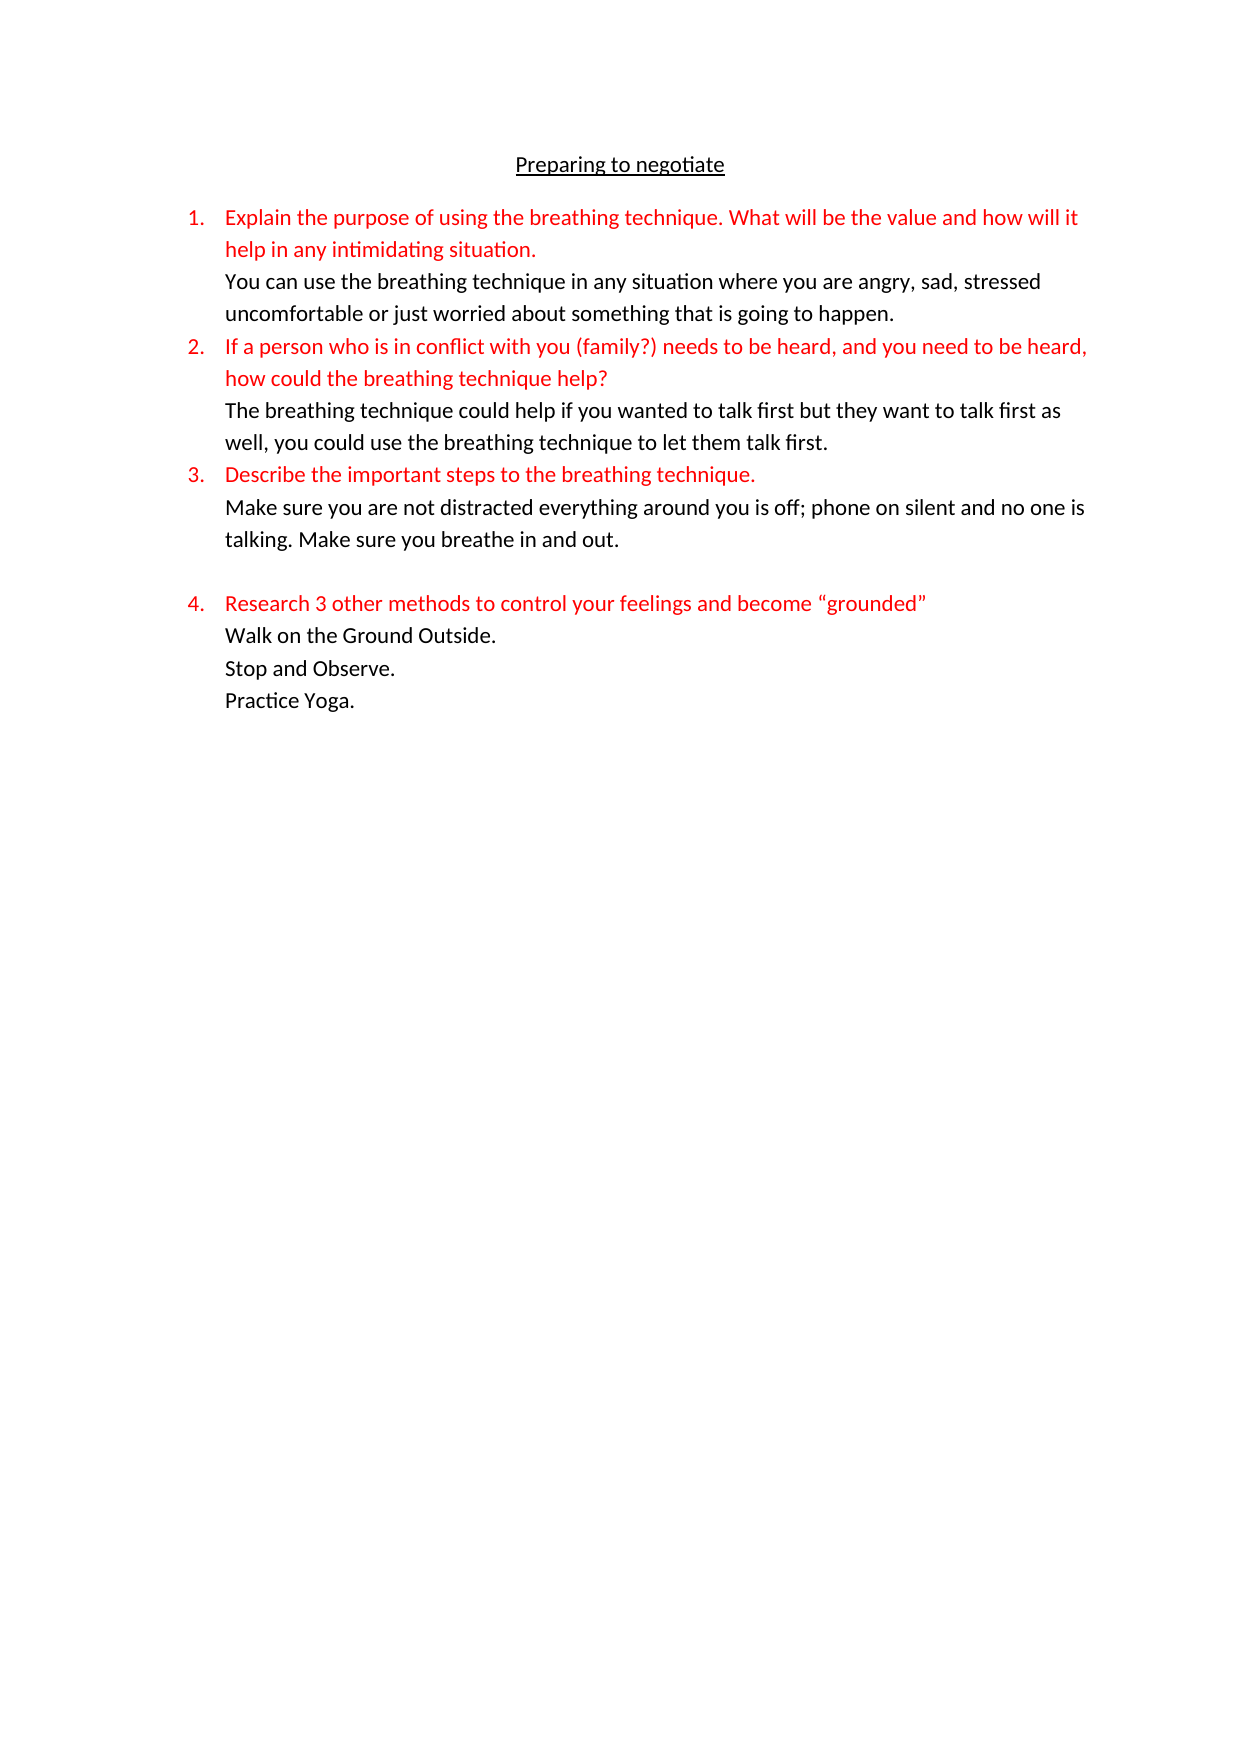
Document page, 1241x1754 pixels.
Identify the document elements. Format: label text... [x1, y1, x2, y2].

list Describe the important steps to the breathing technique. [187, 461, 1090, 488]
list Explain the purpose of using the breathing technique. What will be the value and how will it help in any intimidating situation. You can use the breathing technique in any situation where you are angry, sad, stressed uncomfortable or just worried about something that is going to happen. [187, 203, 1090, 328]
list Walk on the Ground Outside. [225, 621, 1090, 649]
list Stop and Observe. [225, 654, 1090, 682]
list Research 3 other methods to control your feelings and become “grounded” [187, 589, 1090, 617]
text Preparing to negotiate [150, 150, 1090, 178]
list Make sure you are not distracted everything around you is off; phone on silent and no one is talking. Make sure you breathe in and out. [225, 493, 1090, 585]
list If a person who is in conflict with you (family?) needs to be heard, and you need to be heard, how could the breathing technique help? The breathing technique could help if you wanted to talk first but they want to talk first as well, you could use the breathing technique to let them talk first. [187, 332, 1090, 456]
list Practice Yoga. [225, 686, 1090, 714]
